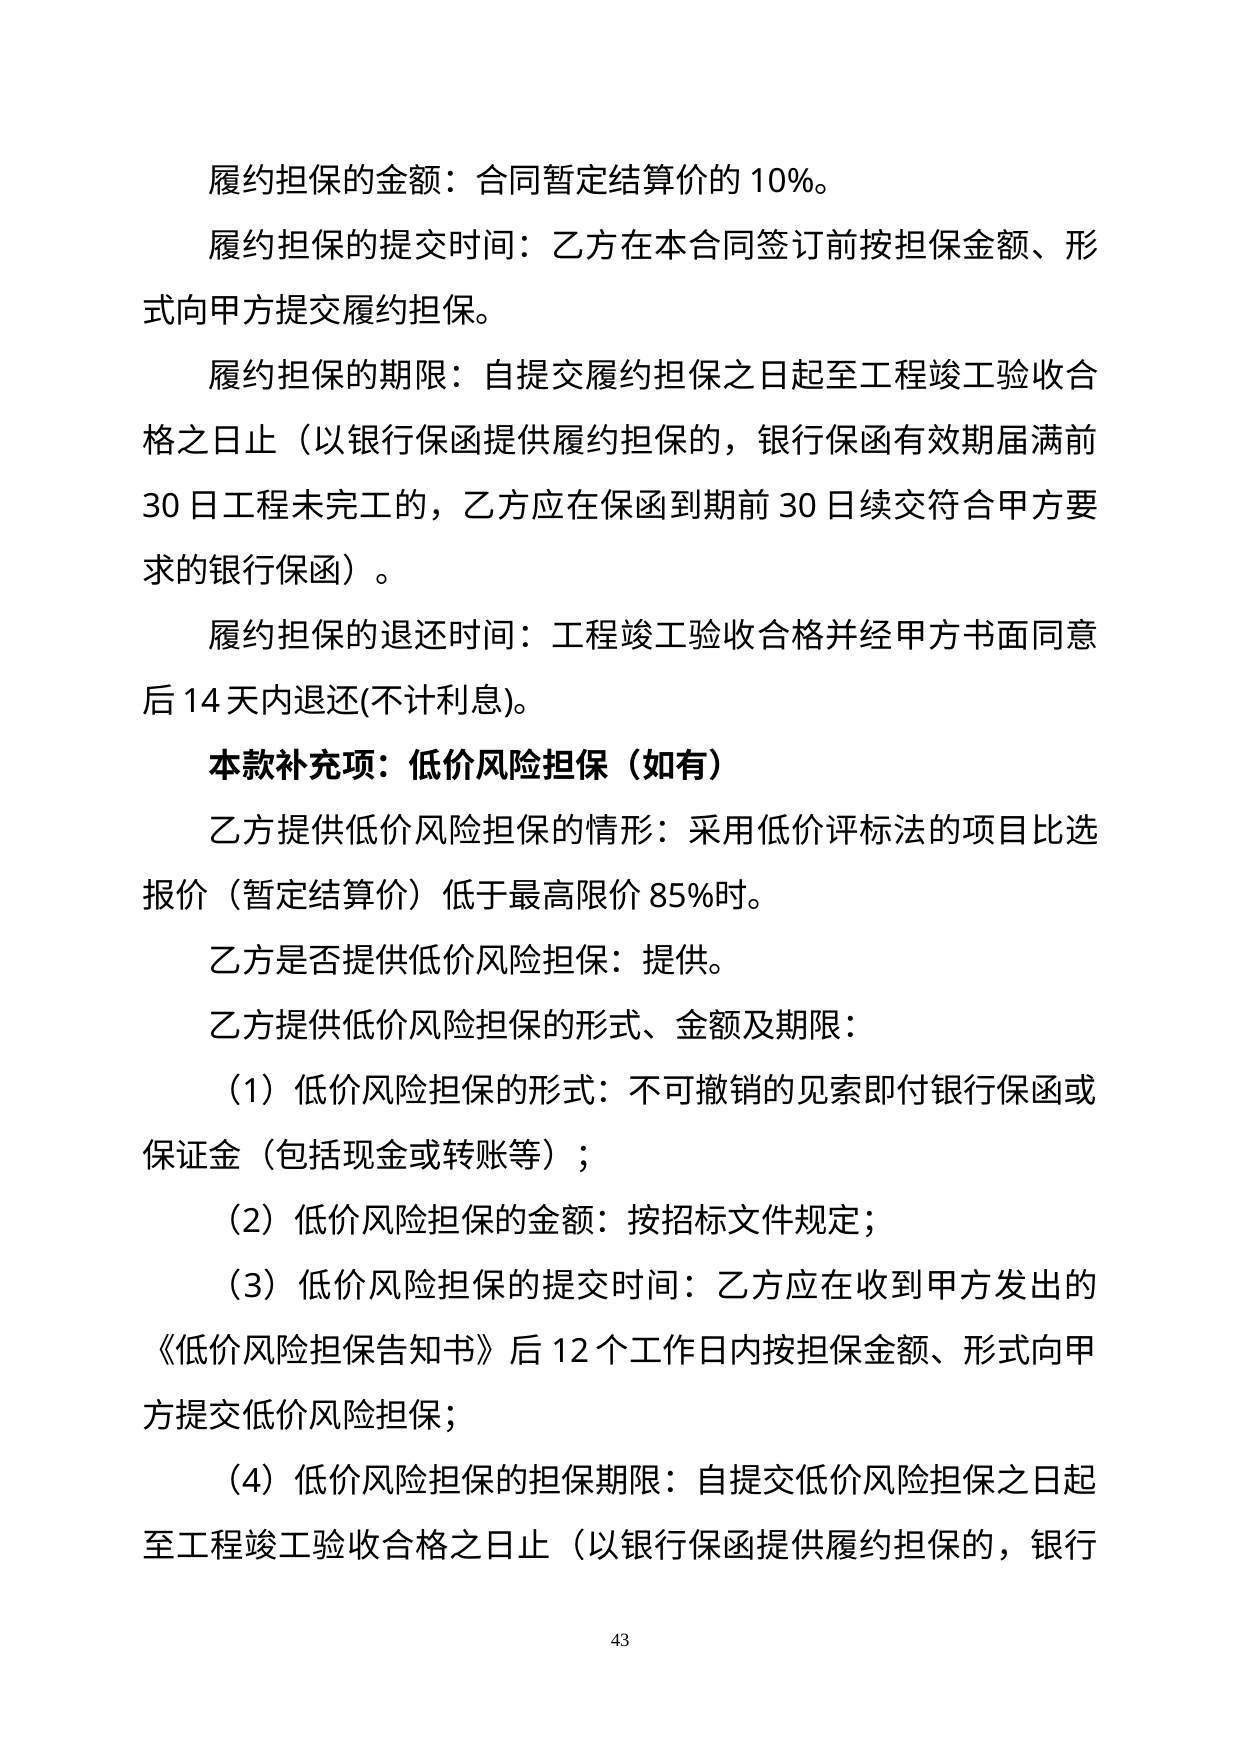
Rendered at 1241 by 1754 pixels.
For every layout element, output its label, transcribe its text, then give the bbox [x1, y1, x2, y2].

text （1）低价风险担保的形式：不可撤销的见索即付银行保函或保证金（包括现金或转账等）； [142, 1056, 1098, 1186]
text 履约担保的退还时间：工程竣工验收合格并经甲方书面同意后14天内退还(不计利息)。 [142, 601, 1098, 731]
text 乙方是否提供低价风险担保：提供。 [142, 926, 1098, 991]
text 乙方提供低价风险担保的形式、金额及期限： [142, 991, 1098, 1056]
text 履约担保的提交时间：乙方在本合同签订前按担保金额、形式向甲方提交履约担保。 [142, 211, 1098, 341]
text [142, 1446, 1098, 1576]
text 乙方提供低价风险担保的情形：采用低价评标法的项目比选报价（暂定结算价）低于最高限价85%时。 [142, 796, 1098, 926]
text （2）低价风险担保的金额：按招标文件规定； [142, 1186, 1098, 1251]
text 履约担保的期限：自提交履约担保之日起至工程竣工验收合格之日止（以银行保函提供履约担保的，银行保函有效期届满前30日工程未完工的，乙方应在保函到期前30日续交符合甲方要求的银行保函）。 [142, 341, 1098, 601]
text （3）低价风险担保的提交时间：乙方应在收到甲方发出的《低价风险担保告知书》后12个工作日内按担保金额、形式向甲方提交低价风险担保； [142, 1251, 1098, 1446]
text 履约担保的金额：合同暂定结算价的10%。 [142, 146, 1098, 211]
text 本款补充项：低价风险担保（如有） [142, 731, 1098, 796]
